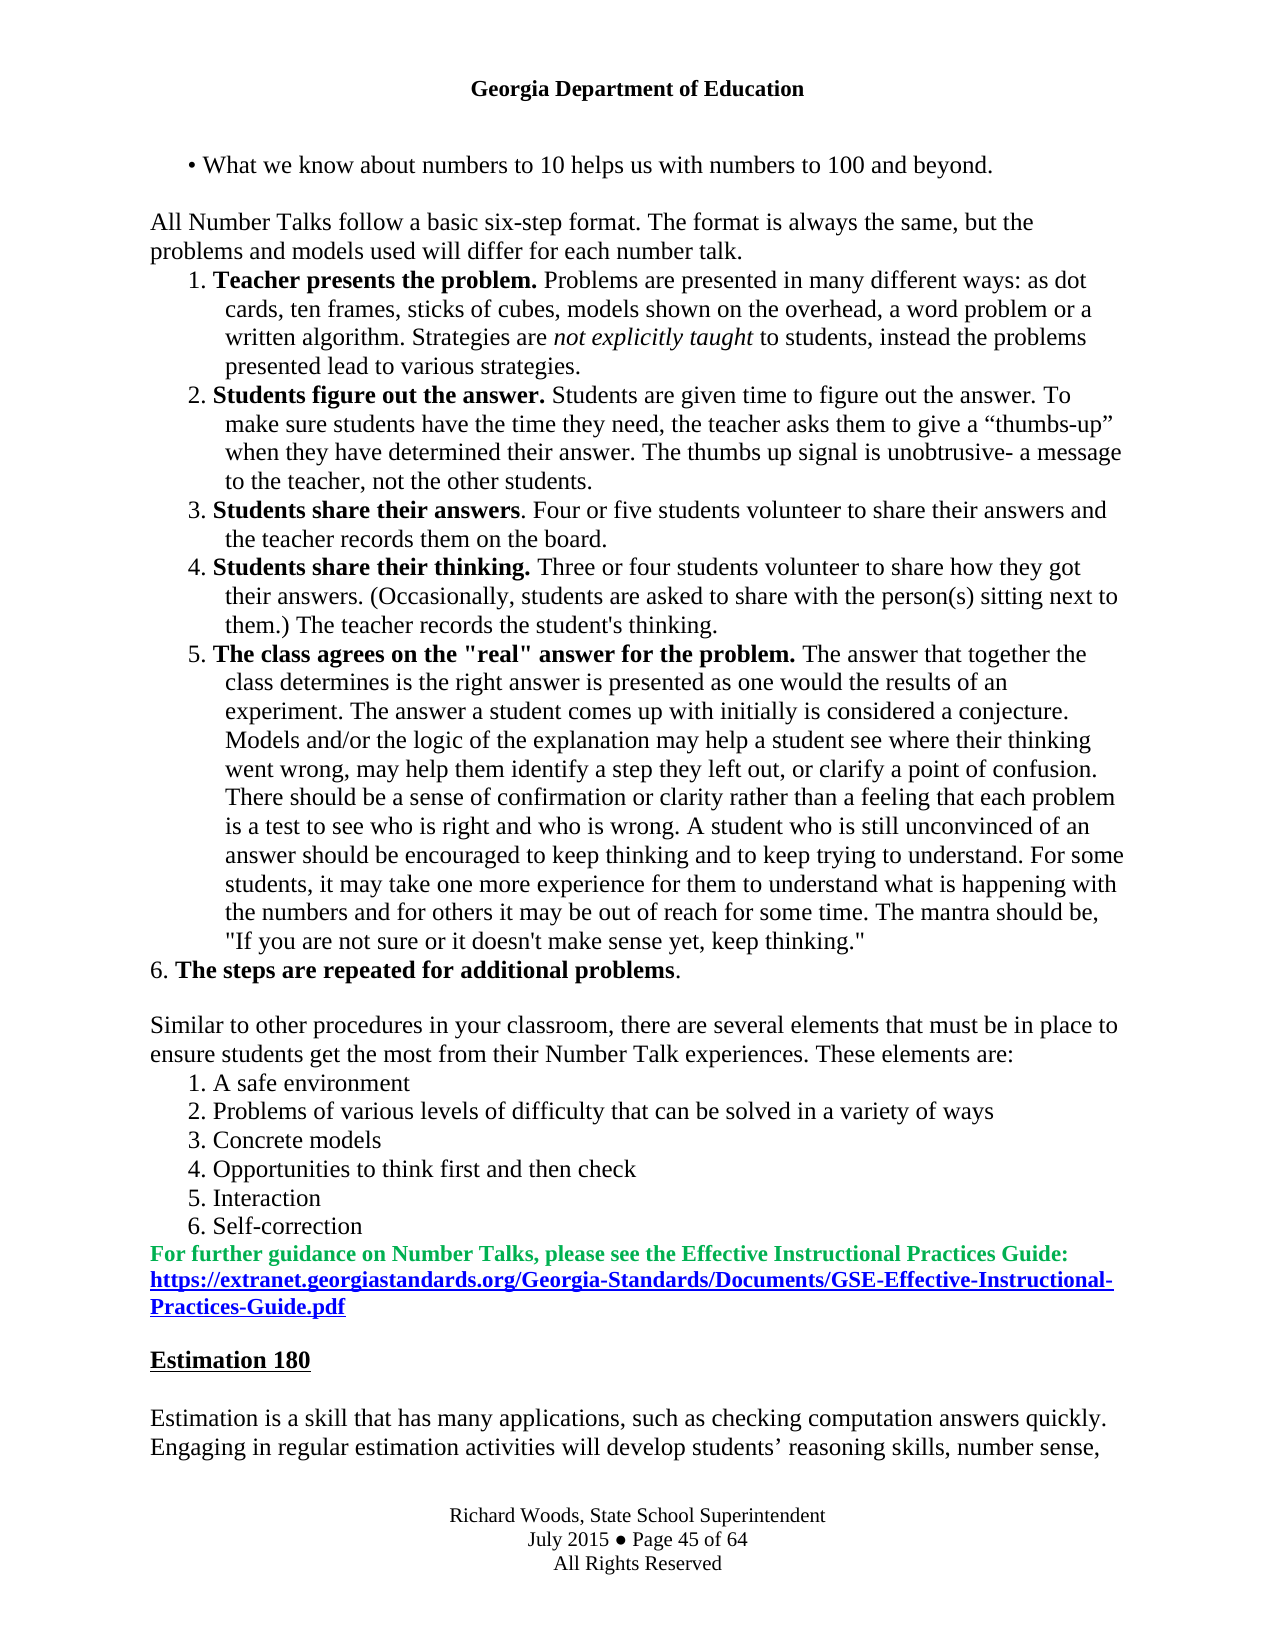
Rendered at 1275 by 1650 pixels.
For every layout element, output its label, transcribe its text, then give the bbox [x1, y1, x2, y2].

text 5. The class agrees on the "real" answer for the problem. The answer that together the class determines is the right answer is presented as one would the results of an experiment. The answer a student comes up with initially is considered a conjecture. Models and/or the logic of the explanation may help a student see where their thinking went wrong, may help them identify a step they left out, or clarify a point of confusion. There should be a sense of confirmation or clarity rather than a feeling that each problem is a test to see who is right and who is wrong. A student who is still unconvinced of an answer should be encouraged to keep thinking and to keep trying to understand. For some students, it may take one more experience for them to understand what is happening with the numbers and for others it may be out of reach for some time. The mantra should be, "If you are not sure or it doesn't make sense yet, keep thinking." [188, 639, 1125, 955]
text 6. The steps are repeated for additional problems. [150, 955, 1125, 984]
text All Number Talks follow a basic six-step format. The format is always the same, but the problems and models used will differ for each number talk. [150, 207, 1125, 265]
text For further guidance on Number Talks, please see the Effective Instructional Practices Guide: https://extranet.georgiastandards.org/Georgia-Standards/Documents/GSE-Effective-Instructional-Practices-Guide.pdf [150, 1240, 1125, 1319]
text 5. Interaction [188, 1183, 1125, 1211]
text 1. Teacher presents the problem. Problems are presented in many different ways: as dot cards, ten frames, sticks of cubes, models shown on the overhead, a word problem or a written algorithm. Strategies are not explicitly taught to students, instead the problems presented lead to various strategies. [188, 265, 1125, 380]
text 6. Self-correction [187, 1211, 1125, 1240]
text 4. Students share their thinking. Three or four students volunteer to share how they got their answers. (Occasionally, students are asked to share with the person(s) sitting next to them.) The teacher records the student's thinking. [188, 552, 1125, 639]
text 3. Concrete models [188, 1125, 1125, 1154]
text 1. A safe environment [188, 1068, 1125, 1096]
text • What we know about numbers to 10 helps us with numbers to 100 and beyond. [187, 150, 1125, 179]
text Estimation 180 [150, 1346, 1125, 1374]
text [150, 1403, 1125, 1461]
text 3. Students share their answers. Four or five students volunteer to share their answers and the teacher records them on the board. [188, 495, 1125, 552]
text 2. Problems of various levels of difficulty that can be solved in a variety of ways [188, 1096, 1125, 1125]
text Similar to other procedures in your classroom, there are several elements that must be in place to ensure students get the most from their Number Talk experiences. These elements are: [150, 1010, 1125, 1068]
text 2. Students figure out the answer. Students are given time to figure out the answer. To make sure students have the time they need, the teacher asks them to give a “thumbs-up” when they have determined their answer. The thumbs up signal is unobtrusive- a message to the teacher, not the other students. [188, 380, 1125, 495]
text 4. Opportunities to think first and then check [188, 1154, 1125, 1183]
